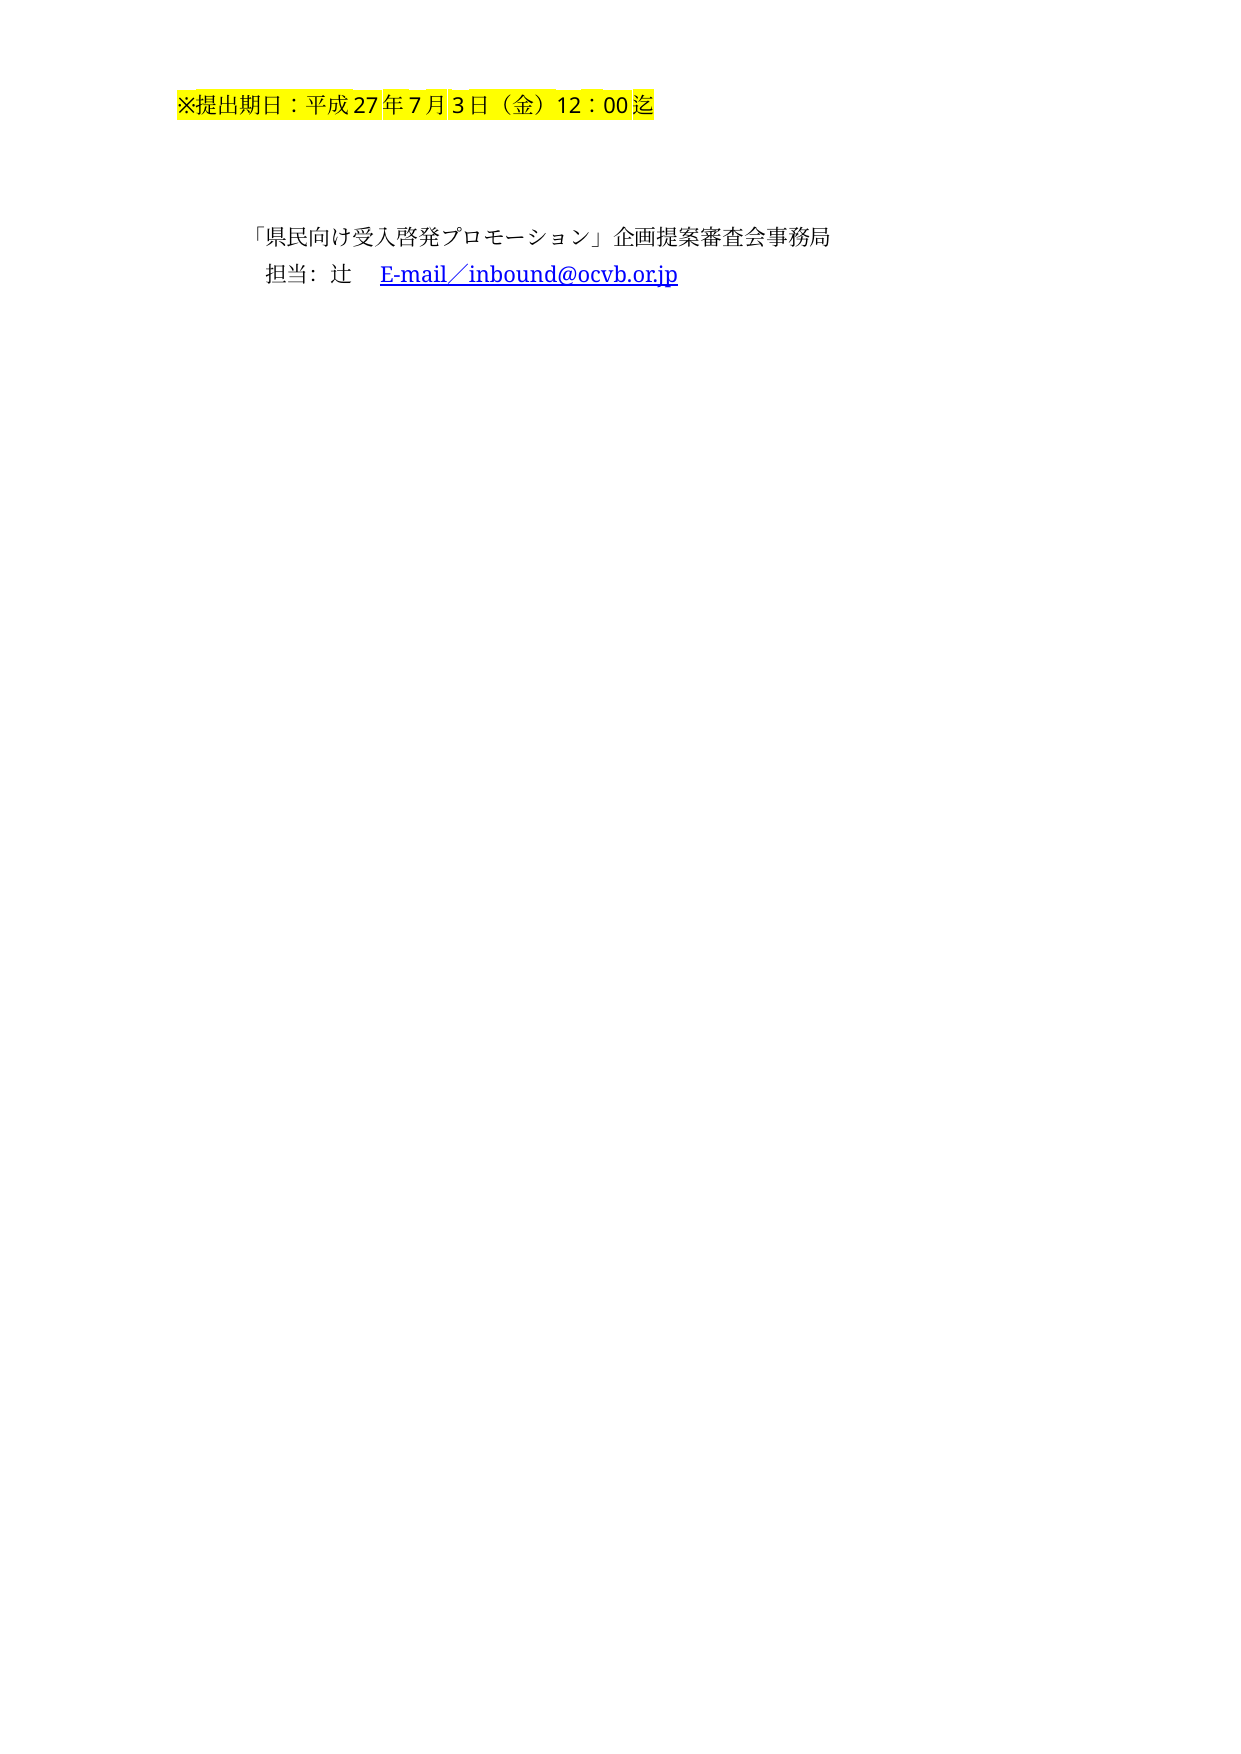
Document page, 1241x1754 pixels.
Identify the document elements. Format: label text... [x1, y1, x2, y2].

text 担当：辻 E-mail／inbound@ocvb.or.jp [177, 254, 971, 292]
text 「県民向け受入啓発プロモーション」企画提案審査会事務局 [177, 217, 971, 254]
